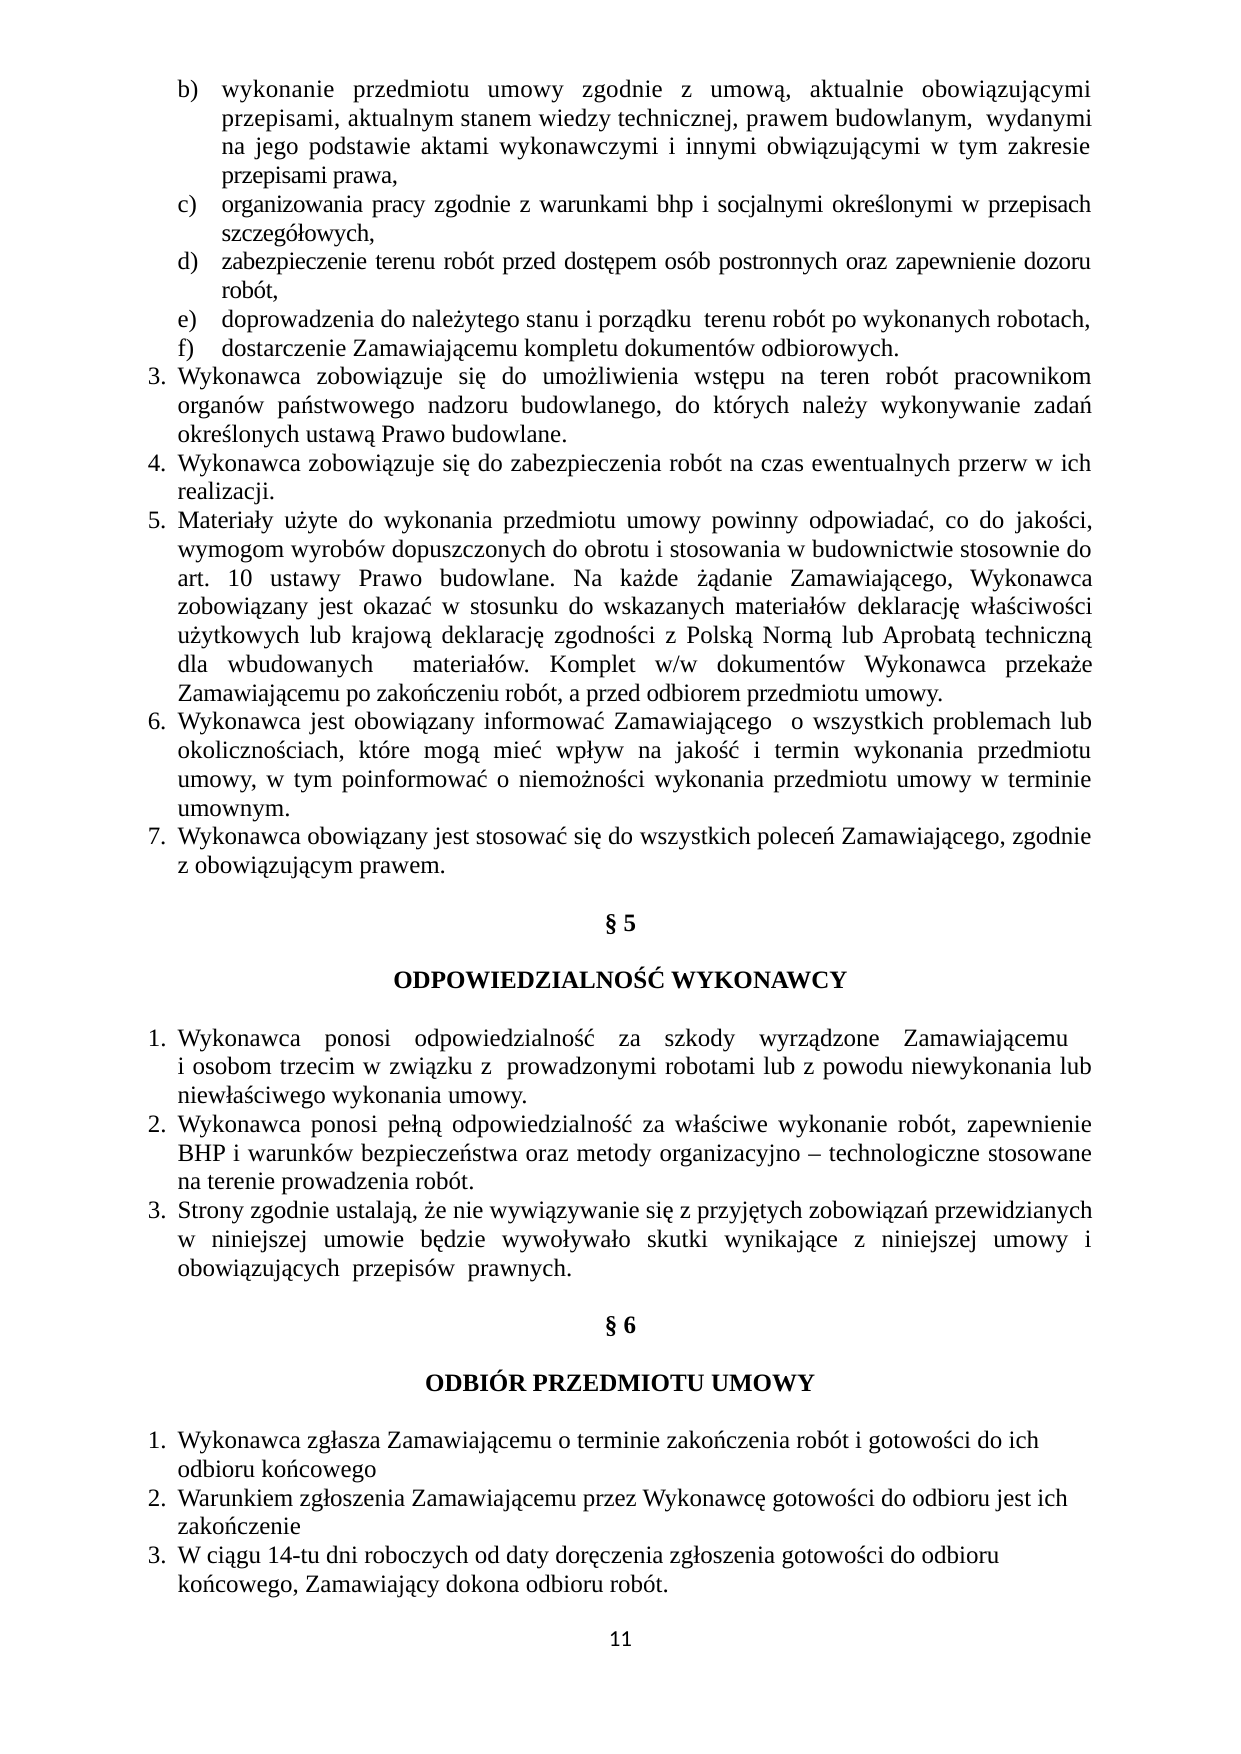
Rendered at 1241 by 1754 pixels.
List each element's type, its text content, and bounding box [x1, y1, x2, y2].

list Wykonawca ponosi pełną odpowiedzialność za właściwe wykonanie robót, zapewnienie BHP i warunków bezpieczeństwa oraz metody organizacyjno – technologiczne stosowane na terenie prowadzenia robót. [148, 1109, 1093, 1195]
text § 5 [148, 908, 1093, 936]
list Materiały użyte do wykonania przedmiotu umowy powinny odpowiadać, co do jakości, wymogom wyrobów dopuszczonych do obrotu i stosowania w budownictwie stosownie do art. 10 ustawy Prawo budowlane. Na każde żądanie Zamawiającego, Wykonawca zobowiązany jest okazać w stosunku do wskazanych materiałów deklarację właściwości użytkowych lub krajową deklarację zgodności z Polską Normą lub Aprobatą techniczną dla wbudowanych materiałów. Komplet w/w dokumentów Wykonawca przekaże Zamawiającemu po zakończeniu robót, a przed odbiorem przedmiotu umowy. [148, 505, 1093, 706]
text ODBIÓR PRZEDMIOTU UMOWY [148, 1368, 1093, 1396]
list Wykonawca zobowiązuje się do umożliwienia wstępu na teren robót pracownikom organów państwowego nadzoru budowlanego, do których należy wykonywanie zadań określonych ustawą Prawo budowlane. [148, 361, 1093, 448]
text ODPOWIEDZIALNOŚĆ WYKONAWCY [148, 965, 1093, 994]
list Wykonawca obowiązany jest stosować się do wszystkich poleceń Zamawiającego, zgodnie z obowiązującym prawem. [148, 821, 1093, 879]
list doprowadzenia do należytego stanu i porządku terenu robót po wykonanych robotach, [177, 304, 1093, 333]
list Wykonawca ponosi odpowiedzialność za szkody wyrządzone Zamawiającemu i osobom trzecim w związku z prowadzonymi robotami lub z powodu niewykonania lub niewłaściwego wykonania umowy. [148, 1023, 1093, 1109]
list wykonanie przedmiotu umowy zgodnie z umową, aktualnie obowiązującymi przepisami, aktualnym stanem wiedzy technicznej, prawem budowlanym, wydanymi na jego podstawie aktami wykonawczymi i innymi obwiązującymi w tym zakresie przepisami prawa, [177, 74, 1093, 189]
list W ciągu 14-tu dni roboczych od daty doręczenia zgłoszenia gotowości do odbioru końcowego, Zamawiający dokona odbioru robót. [148, 1540, 1093, 1598]
text § 6 [148, 1310, 1093, 1339]
list organizowania pracy zgodnie z warunkami bhp i socjalnymi określonymi w przepisach szczegółowych, [177, 189, 1093, 246]
list zabezpieczenie terenu robót przed dostępem osób postronnych oraz zapewnienie dozoru robót, [177, 246, 1093, 304]
list dostarczenie Zamawiającemu kompletu dokumentów odbiorowych. [177, 333, 1093, 361]
list Wykonawca zobowiązuje się do zabezpieczenia robót na czas ewentualnych przerw w ich realizacji. [148, 448, 1093, 505]
list Strony zgodnie ustalają, że nie wywiązywanie się z przyjętych zobowiązań przewidzianych w niniejszej umowie będzie wywoływało skutki wynikające z niniejszej umowy i obowiązujących przepisów prawnych. [148, 1195, 1093, 1281]
list Wykonawca jest obowiązany informować Zamawiającego o wszystkich problemach lub okolicznościach, które mogą mieć wpływ na jakość i termin wykonania przedmiotu umowy, w tym poinformować o niemożności wykonania przedmiotu umowy w terminie umownym. [148, 706, 1093, 821]
list Wykonawca zgłasza Zamawiającemu o terminie zakończenia robót i gotowości do ich odbioru końcowego [148, 1425, 1093, 1483]
list Warunkiem zgłoszenia Zamawiającemu przez Wykonawcę gotowości do odbioru jest ich zakończenie [148, 1483, 1093, 1540]
